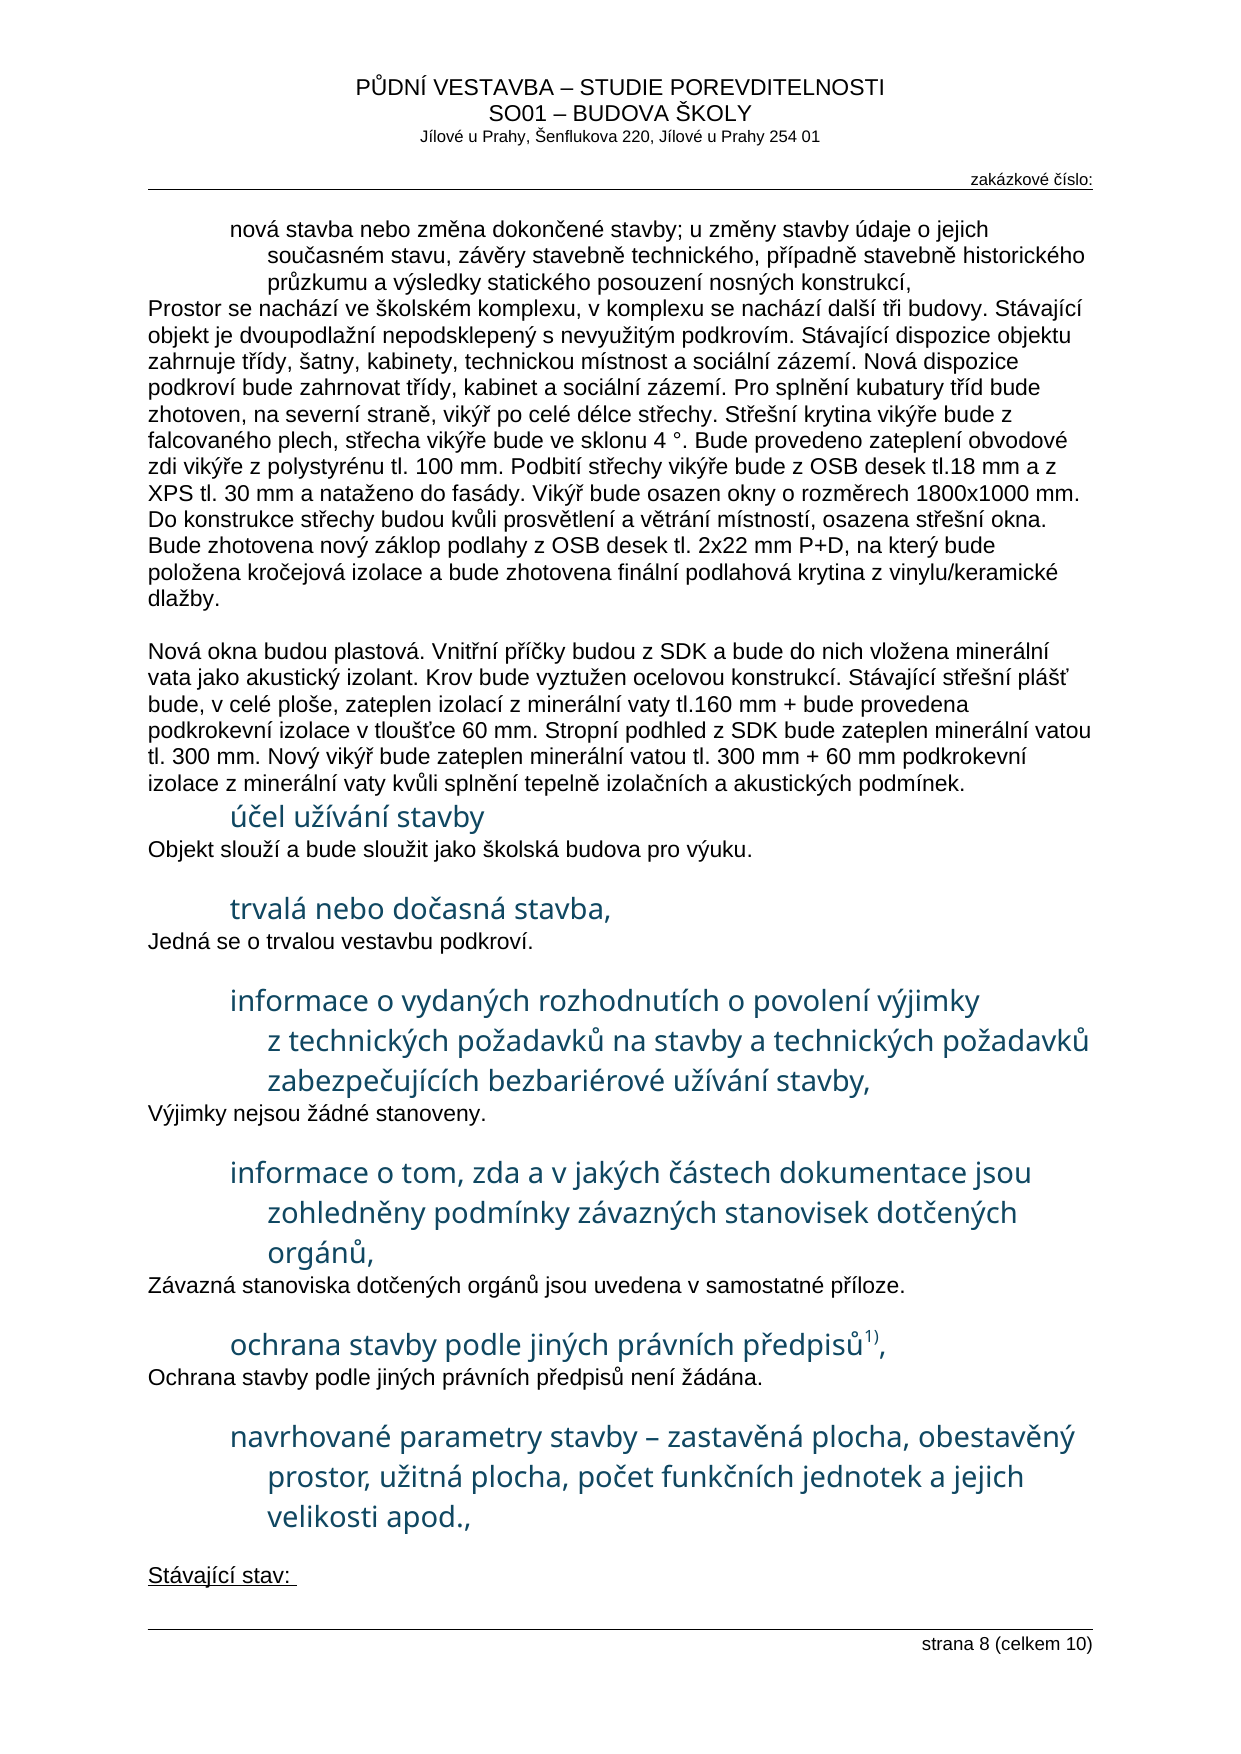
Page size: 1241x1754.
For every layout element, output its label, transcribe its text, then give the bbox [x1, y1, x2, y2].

text Prostor se nachází ve školském komplexu, v komplexu se nachází další tři budovy. Stávající objekt je dvoupodlažní nepodsklepený s nevyužitým podkrovím. Stávající dispozice objektu zahrnuje třídy, šatny, kabinety, technickou místnost a sociální zázemí. Nová dispozice podkroví bude zahrnovat třídy, kabinet a sociální zázemí. Pro splnění kubatury tříd bude zhotoven, na severní straně, vikýř po celé délce střechy. Střešní krytina vikýře bude z falcovaného plech, střecha vikýře bude ve sklonu 4 °. Bude provedeno zateplení obvodové zdi vikýře z polystyrénu tl. 100 mm. Podbití střechy vikýře bude z OSB desek tl.18 mm a z XPS tl. 30 mm a nataženo do fasády. Vikýř bude osazen okny o rozměrech 1800x1000 mm. Do konstrukce střechy budou kvůli prosvětlení a větrání místností, osazena střešní okna. Bude zhotovena nový záklop podlahy z OSB desek tl. 2x22 mm P+D, na který bude položena kročejová izolace a bude zhotovena finální podlahová krytina z vinylu/keramické dlažby. [148, 295, 1093, 611]
text Výjimky nejsou žádné stanoveny. [148, 1100, 1093, 1126]
subtitle informace o vydaných rozhodnutích o povolení výjimky z technických požadavků na stavby a technických požadavků zabezpečujících bezbariérové užívání stavby, [229, 981, 1093, 1100]
text Ochrana stavby podle jiných právních předpisů není žádána. [148, 1364, 1093, 1390]
text Jedná se o trvalou vestavbu podkroví. [148, 928, 1093, 954]
subtitle účel užívání stavby [229, 796, 1093, 836]
text Objekt slouží a bude sloužit jako školská budova pro výuku. [148, 836, 1093, 862]
text Stávající stav: [148, 1562, 1093, 1588]
subtitle navrhované parametry stavby – zastavěná plocha, obestavěný prostor, užitná plocha, počet funkčních jednotek a jejich velikosti apod., [229, 1417, 1093, 1536]
text Nová okna budou plastová. Vnitřní příčky budou z SDK a bude do nich vložena minerální vata jako akustický izolant. Krov bude vyztužen ocelovou konstrukcí. Stávající střešní plášť bude, v celé ploše, zateplen izolací z minerální vaty tl.160 mm + bude provedena podkrokevní izolace v tloušťce 60 mm. Stropní podhled z SDK bude zateplen minerální vatou tl. 300 mm. Nový vikýř bude zateplen minerální vatou tl. 300 mm + 60 mm podkrokevní izolace z minerální vaty kvůli splnění tepelně izolačních a akustických podmínek. [148, 638, 1093, 796]
text Závazná stanoviska dotčených orgánů jsou uvedena v samostatné příloze. [148, 1272, 1093, 1298]
subtitle informace o tom, zda a v jakých částech dokumentace jsou zohledněny podmínky závazných stanovisek dotčených orgánů, [229, 1152, 1093, 1272]
text nová stavba nebo změna dokončené stavby; u změny stavby údaje o jejich současném stavu, závěry stavebně technického, případně stavebně historického průzkumu a výsledky statického posouzení nosných konstrukcí, [229, 216, 1093, 295]
subtitle trvalá nebo dočasná stavba, [229, 888, 1093, 928]
subtitle ochrana stavby podle jiných právních předpisů1), [229, 1324, 1093, 1364]
